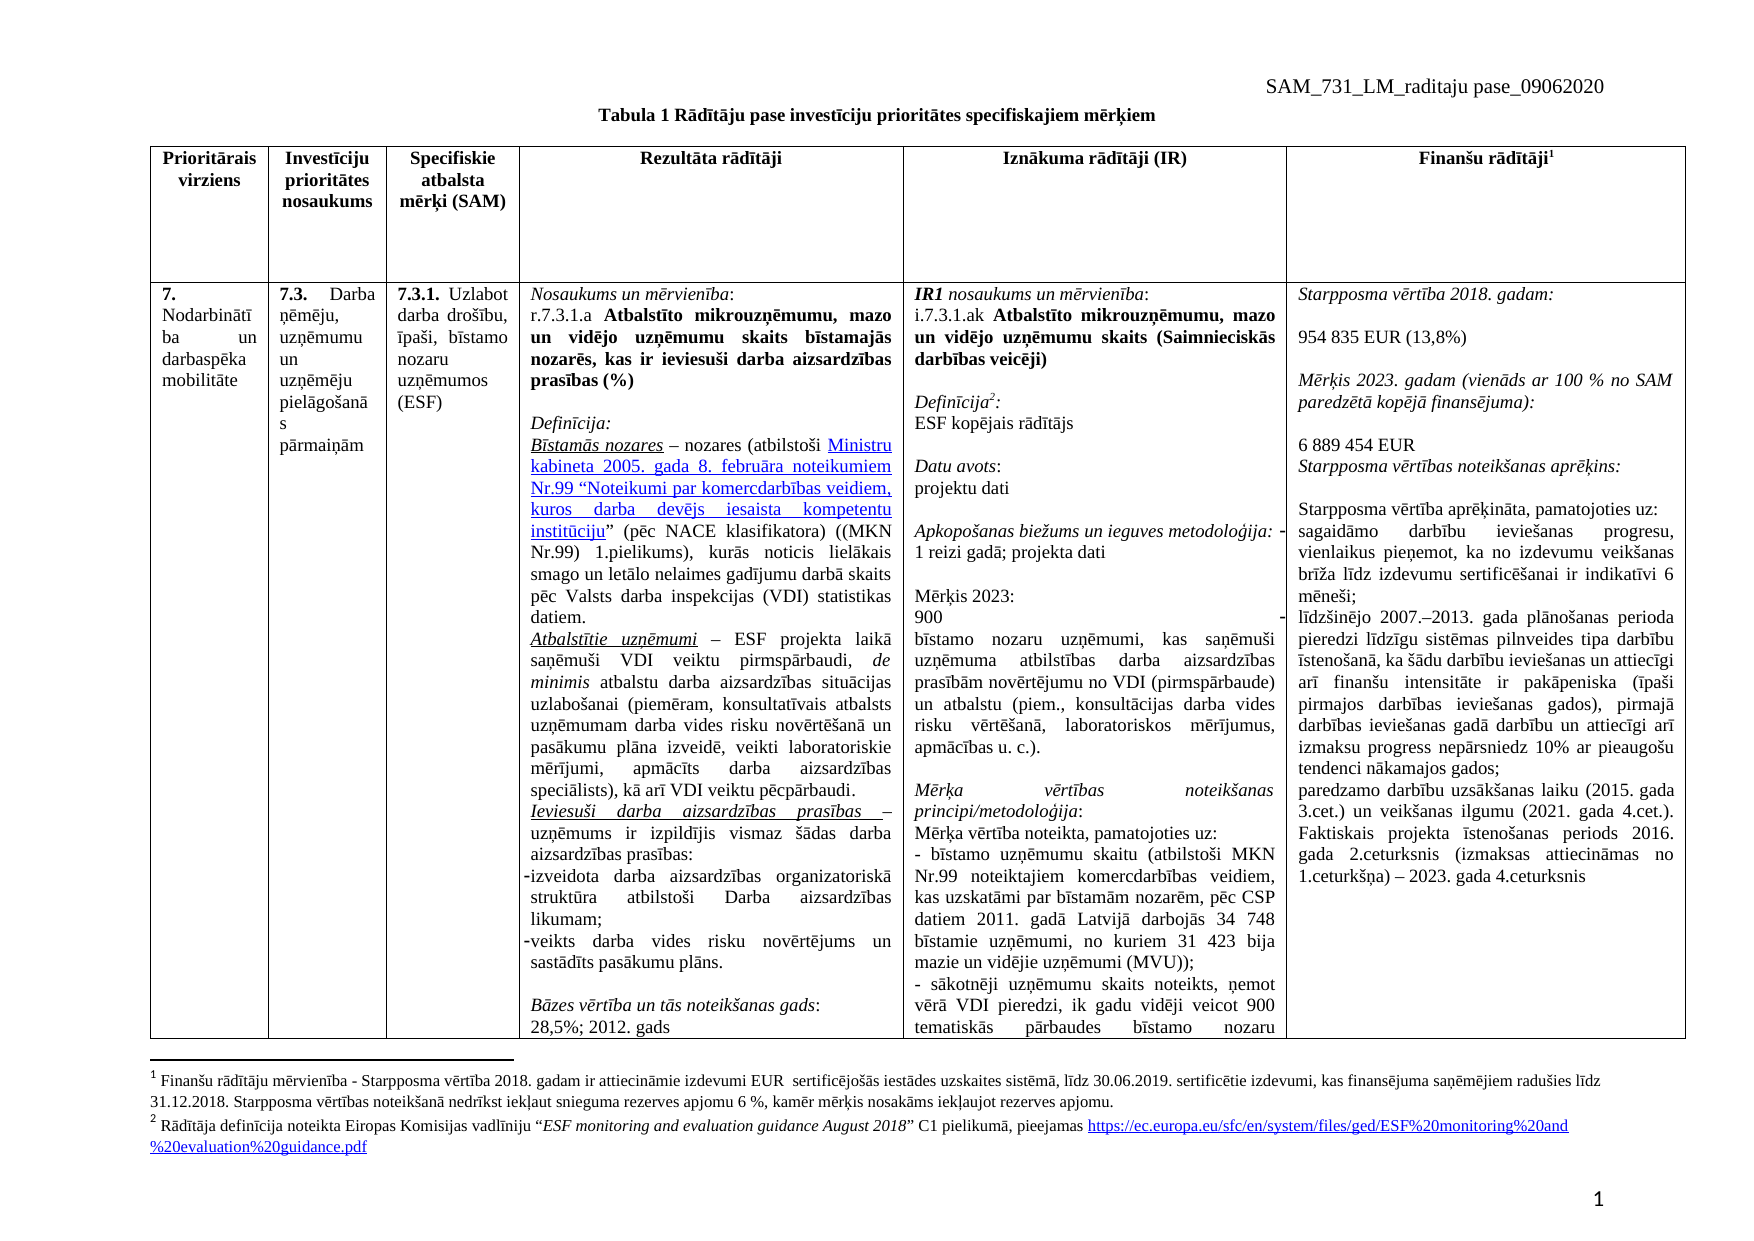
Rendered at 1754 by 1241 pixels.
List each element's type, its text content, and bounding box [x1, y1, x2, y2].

table_header Rezultāta rādītāji [520, 147, 903, 282]
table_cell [904, 283, 1286, 1037]
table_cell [151, 283, 268, 1037]
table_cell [520, 283, 903, 1037]
table_header Specifiskie atbalsta mērķi (SAM) [387, 147, 519, 282]
table_header Finanšu rādītāji [1287, 147, 1685, 282]
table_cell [1287, 283, 1685, 1037]
table_header Investīciju prioritātes nosaukums [269, 147, 386, 282]
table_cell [387, 283, 519, 1037]
table_header Iznākuma rādītāji (IR) [904, 147, 1286, 282]
table_header Prioritārais virziens [151, 147, 268, 282]
text Tabula 1 Rādītāju pase investīciju prioritātes specifiskajiem mērķiem [150, 103, 1604, 125]
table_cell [269, 283, 386, 1037]
